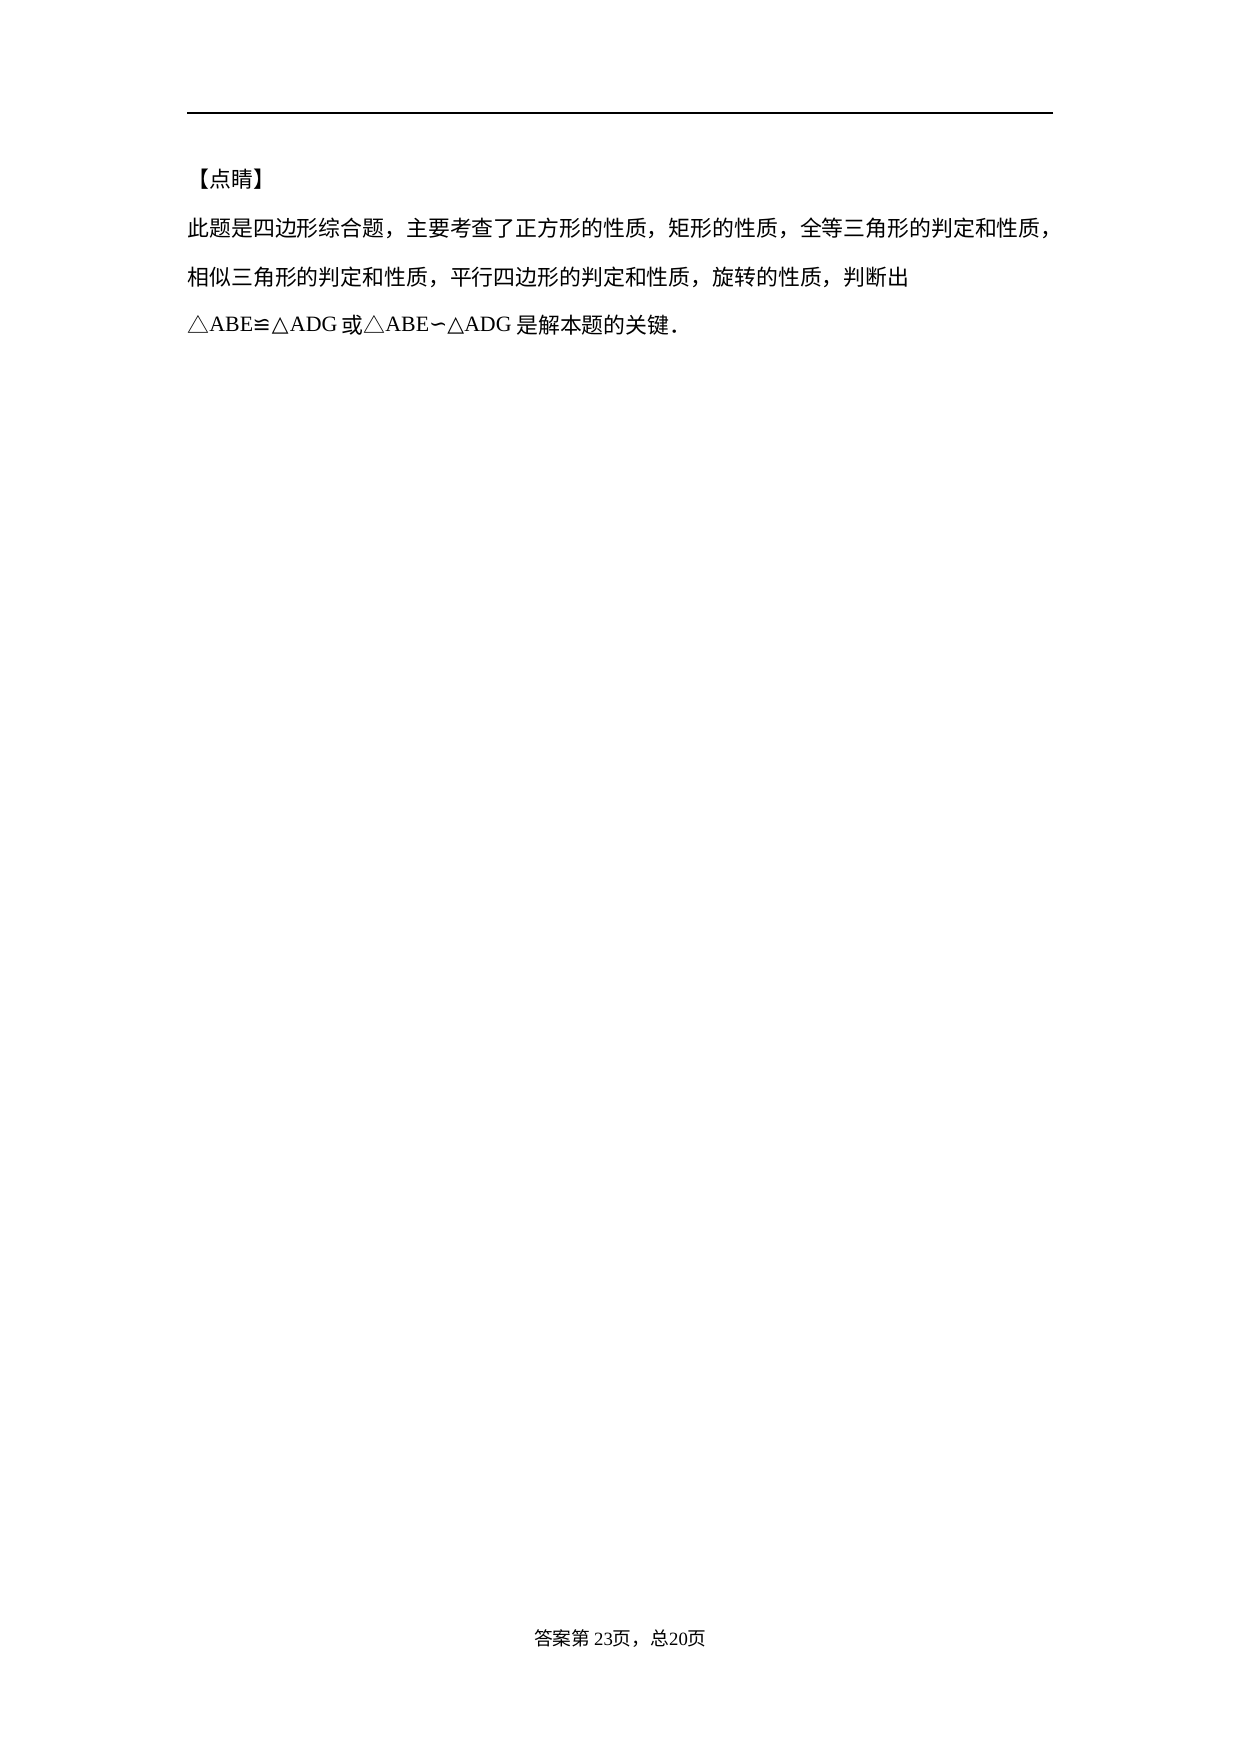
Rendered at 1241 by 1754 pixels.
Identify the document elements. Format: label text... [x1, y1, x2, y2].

text 【点睛】 [187, 162, 1053, 194]
text 此题是四边形综合题，主要考查了正方形的性质，矩形的性质，全等三角形的判定和性质，相似三角形的判定和性质，平行四边形的判定和性质，旋转的性质，判断出△ABE≌△ADG或△ABE∽△ADG是解本题的关键． [187, 210, 1053, 340]
